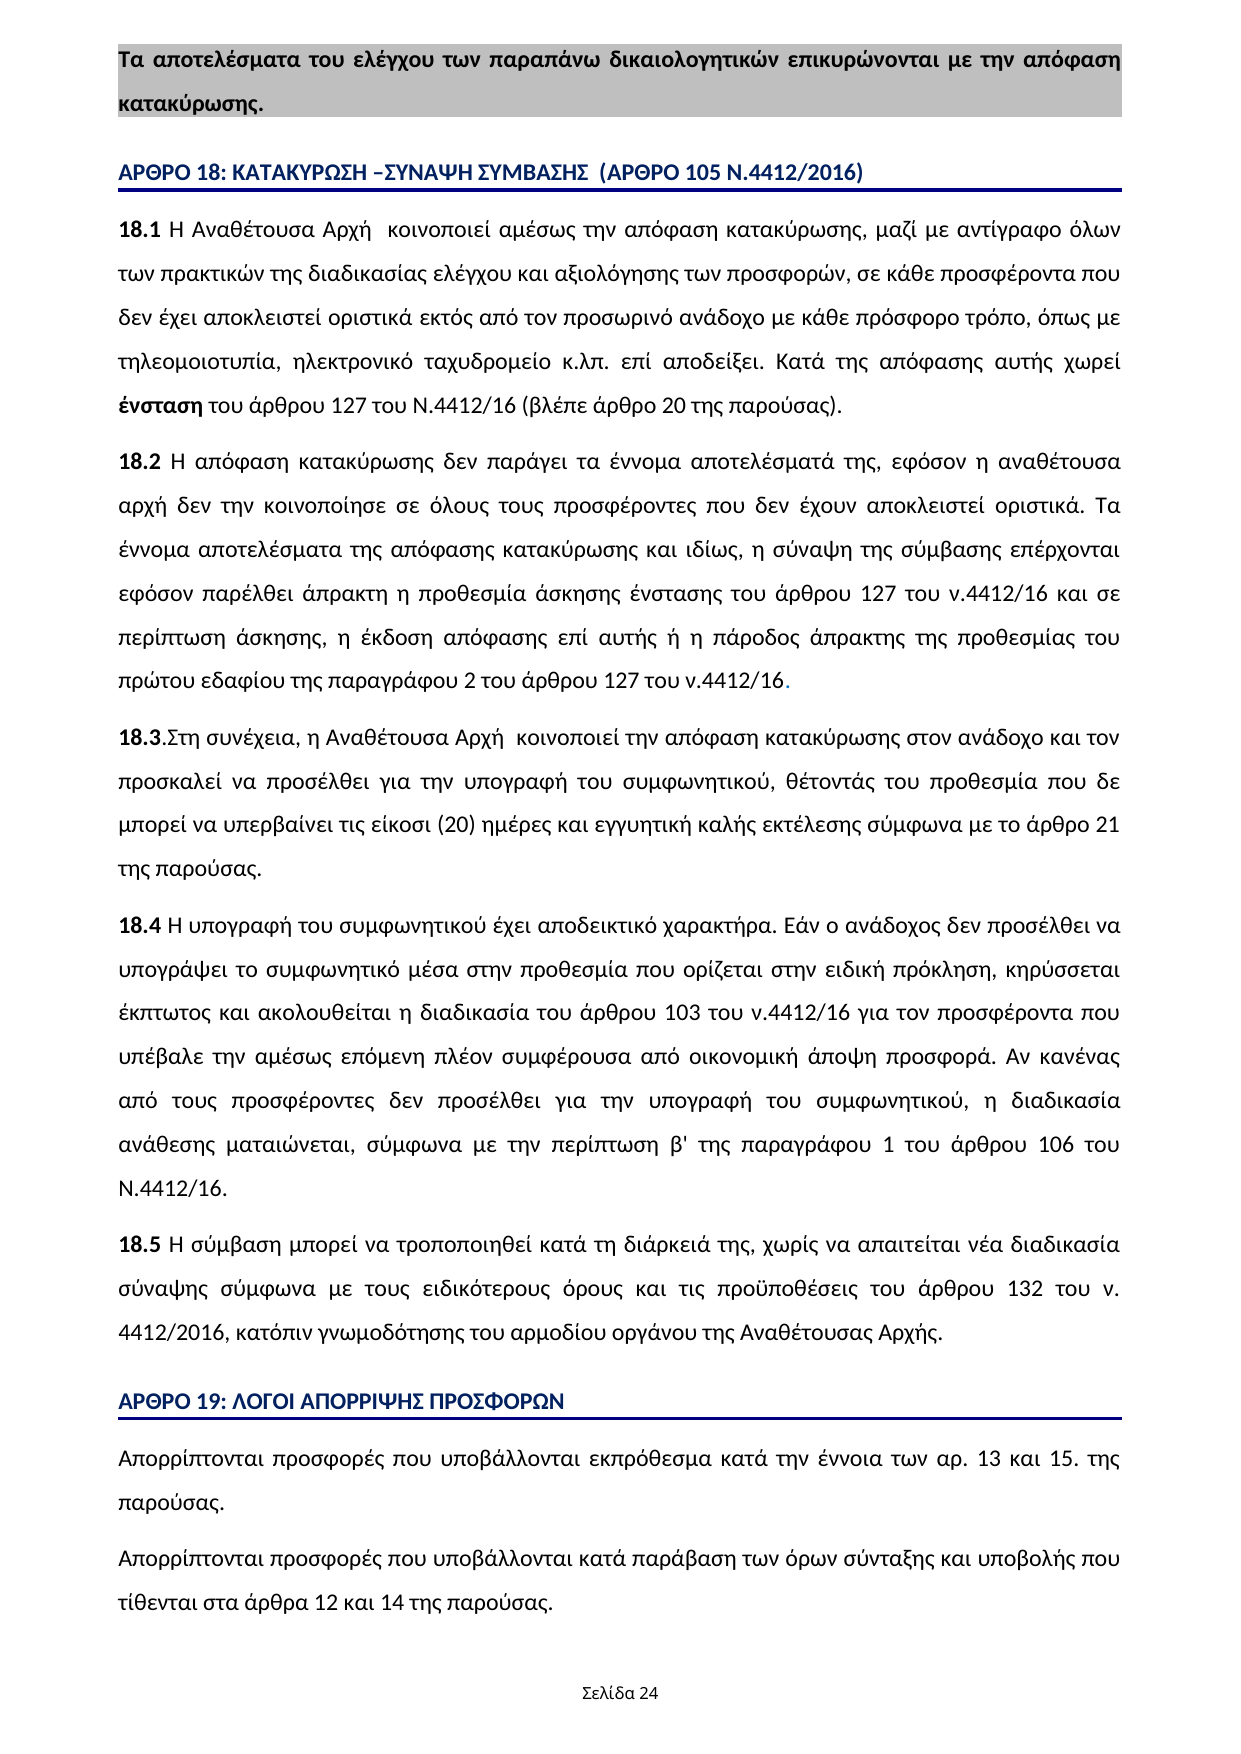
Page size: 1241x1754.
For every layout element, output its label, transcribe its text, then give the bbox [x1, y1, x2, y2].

text 18.5 Η σύμβαση μπορεί να τροποποιηθεί κατά τη διάρκειά της, χωρίς να απαιτείται νέα διαδικασία σύναψης σύμφωνα με τους ειδικότερους όρους και τις προϋποθέσεις του άρθρου 132 του ν. 4412/2016, κατόπιν γνωμοδότησης του αρμοδίου οργάνου της Αναθέτουσας Αρχής. [118, 1229, 1122, 1346]
text 18.2 Η απόφαση κατακύρωσης δεν παράγει τα έννομα αποτελέσματά της, εφόσον η αναθέτουσα αρχή δεν την κοινοποίησε σε όλους τους προσφέροντες που δεν έχουν αποκλειστεί οριστικά. Τα έννομα αποτελέσματα της απόφασης κατακύρωσης και ιδίως, η σύναψη της σύμβασης επέρχονται εφόσον παρέλθει άπρακτη η προθεσμία άσκησης ένστασης του άρθρου 127 του ν.4412/16 και σε περίπτωση άσκησης, η έκδοση απόφασης επί αυτής ή η πάροδος άπρακτης της προθεσμίας του πρώτου εδαφίου της παραγράφου 2 του άρθρου 127 του ν.4412/16. [118, 446, 1122, 695]
text Τα αποτελέσματα του ελέγχου των παραπάνω δικαιολογητικών επικυρώνονται με την απόφαση κατακύρωσης. [118, 44, 1122, 117]
subtitle ΑΡΘΡΟ 18: ΚΑΤΑΚΥΡΩΣΗ –ΣΥΝΑΨΗ ΣΥΜΒΑΣΗΣ (Άρθρο 105 Ν.4412/2016) [118, 157, 1122, 188]
text Απορρίπτονται προσφορές που υποβάλλονται εκπρόθεσμα κατά την έννοια των αρ. 13 και 15. της παρούσας. [118, 1443, 1122, 1516]
text 18.1 Η Αναθέτουσα Αρχή κοινοποιεί αμέσως την απόφαση κατακύρωσης, μαζί με αντίγραφο όλων των πρακτικών της διαδικασίας ελέγχου και αξιολόγησης των προσφορών, σε κάθε προσφέροντα που δεν έχει αποκλειστεί οριστικά εκτός από τον προσωρινό ανάδοχο με κάθε πρόσφορο τρόπο, όπως με τηλεομοιοτυπία, ηλεκτρονικό ταχυδρομείο κ.λπ. επί αποδείξει. Κατά της απόφασης αυτής χωρεί ένσταση του άρθρου 127 του Ν.4412/16 (βλέπε άρθρο 20 της παρούσας). [118, 214, 1122, 419]
text 18.3.Στη συνέχεια, η Αναθέτουσα Αρχή κοινοποιεί την απόφαση κατακύρωσης στον ανάδοχο και τον προσκαλεί να προσέλθει για την υπογραφή του συμφωνητικού, θέτοντάς του προθεσμία που δε μπορεί να υπερβαίνει τις είκοσι (20) ημέρες και εγγυητική καλής εκτέλεσης σύμφωνα με το άρθρο 21 της παρούσας. [118, 722, 1122, 883]
subtitle ΑΡΘΡΟ 19: ΛΟΓΟΙ ΑΠΟΡΡΙΨΗΣ ΠΡΟΣΦΟΡΩΝ [118, 1386, 1122, 1417]
text Απορρίπτονται προσφορές που υποβάλλονται κατά παράβαση των όρων σύνταξης και υποβολής που τίθενται στα άρθρα 12 και 14 της παρούσας. [118, 1543, 1122, 1617]
text 18.4 Η υπογραφή του συμφωνητικού έχει αποδεικτικό χαρακτήρα. Εάν ο ανάδοχος δεν προσέλθει να υπογράψει το συμφωνητικό μέσα στην προθεσμία που ορίζεται στην ειδική πρόκληση, κηρύσσεται έκπτωτος και ακολουθείται η διαδικασία του άρθρου 103 του ν.4412/16 για τον προσφέροντα που υπέβαλε την αμέσως επόμενη πλέον συμφέρουσα από οικονομική άποψη προσφορά. Αν κανένας από τους προσφέροντες δεν προσέλθει για την υπογραφή του συμφωνητικού, η διαδικασία ανάθεσης ματαιώνεται, σύμφωνα με την περίπτωση β' της παραγράφου 1 του άρθρου 106 του Ν.4412/16. [118, 910, 1122, 1202]
